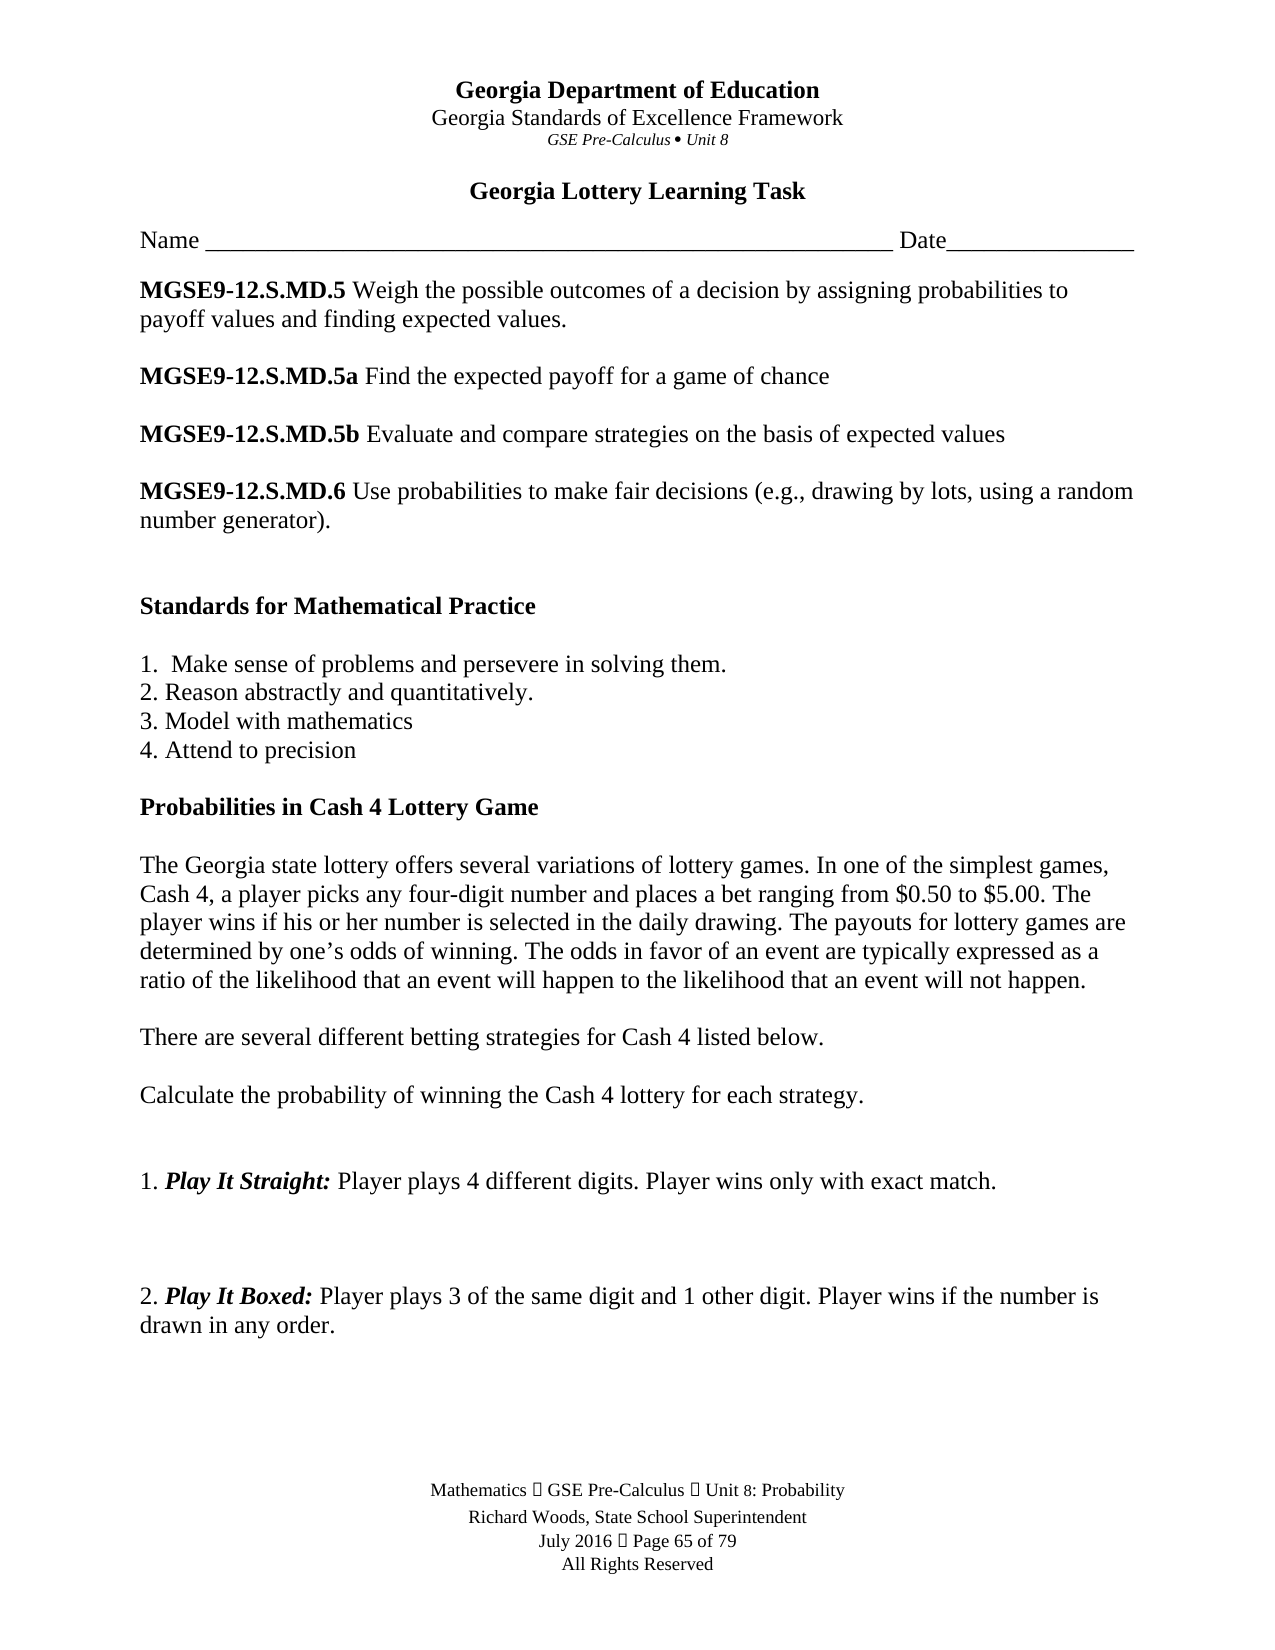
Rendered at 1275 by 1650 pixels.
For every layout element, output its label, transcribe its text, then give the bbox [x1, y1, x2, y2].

text Standards for Mathematical Practice [139, 591, 1135, 620]
text MGSE9-12.S.MD.6 Use probabilities to make fair decisions (e.g., drawing by lots, using a random number generator). [139, 476, 1135, 534]
text Probabilities in Cash 4 Lottery Game [139, 792, 1135, 821]
text 4. Attend to precision [139, 735, 1154, 764]
text 3. Model with mathematics [139, 706, 1154, 735]
text MGSE9-12.S.MD.5a Find the expected payoff for a game of chance [139, 361, 1135, 390]
text The Georgia state lottery offers several variations of lottery games. In one of the simplest games, Cash 4, a player picks any four-digit number and places a bet ranging from $0.50 to $5.00. The player wins if his or her number is selected in the daily drawing. The payouts for lottery games are determined by one’s odds of winning. The odds in favor of an event are typically expressed as a ratio of the likelihood that an event will happen to the likelihood that an event will not happen. [139, 850, 1135, 994]
text 1. Play It Straight: Player plays 4 different digits. Player wins only with exact match. [139, 1166, 1135, 1195]
text MGSE9-12.S.MD.5b Evaluate and compare strategies on the basis of expected values [139, 419, 1135, 447]
text Name _______________________________________________________ Date_______________ [139, 225, 1135, 254]
text Calculate the probability of winning the Cash 4 lottery for each strategy. [139, 1080, 1135, 1109]
text 1. Make sense of problems and persevere in solving them. [139, 649, 1135, 677]
text MGSE9-12.S.MD.5 Weigh the possible outcomes of a decision by assigning probabilities to payoff values and finding expected values. [139, 275, 1135, 332]
text There are several different betting strategies for Cash 4 listed below. [139, 1022, 1135, 1051]
text 2. Reason abstractly and quantitatively. [139, 677, 1135, 706]
text 2. Play It Boxed: Player plays 3 of the same digit and 1 other digit. Player wins if the number is drawn in any order. [139, 1281, 1135, 1339]
text Georgia Lottery Learning Task [139, 176, 1135, 204]
